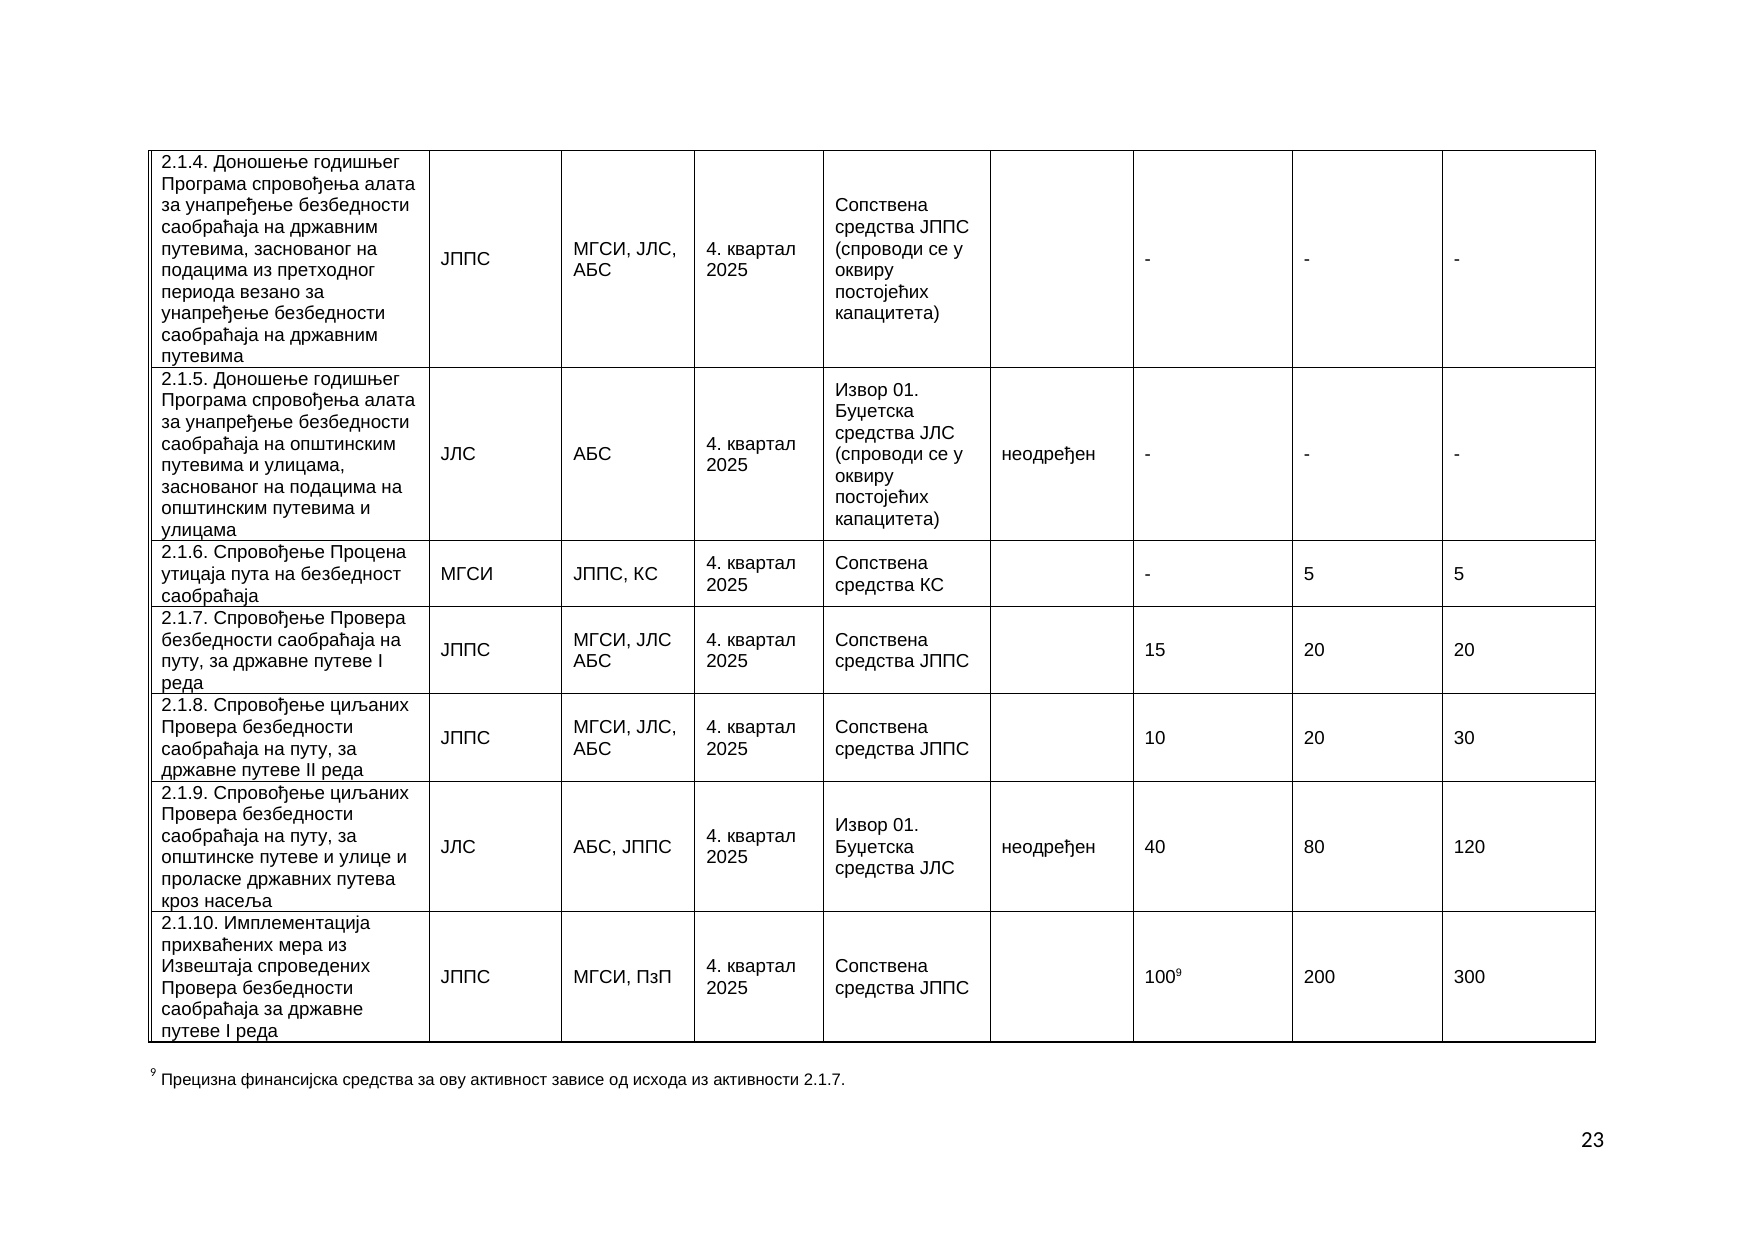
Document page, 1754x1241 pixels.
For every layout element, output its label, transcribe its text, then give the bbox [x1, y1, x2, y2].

table_cell - [1134, 151, 1292, 367]
table_cell неодређен [991, 782, 1133, 911]
table_cell АБС [562, 368, 694, 540]
table_cell МГСИ, ПзП [562, 912, 694, 1041]
table_cell ЈППС [430, 151, 561, 367]
table_cell Сопствена средства ЈППС [824, 607, 990, 693]
table_cell 200 [1293, 912, 1442, 1041]
table_cell 4. квартал 2025 [695, 541, 823, 606]
table_cell ЈППС [430, 607, 561, 693]
table_cell 2.1.9. Спровођење циљаних Провера безбедности саобраћаја на путу, за општинске путеве и улице и проласке државних путева кроз насеља [152, 782, 429, 911]
table_cell 20 [1293, 607, 1442, 693]
table_cell - [1134, 368, 1292, 540]
table_cell 10 [1134, 694, 1292, 781]
table_cell МГСИ, ЈЛС, АБС [562, 694, 694, 781]
table_cell ЈППС [430, 912, 561, 1041]
table_cell - [1293, 151, 1442, 367]
table_cell 100 [1134, 912, 1292, 1041]
table_cell МГСИ, ЈЛС, АБС [562, 151, 694, 367]
table_cell 4. квартал 2025 [695, 368, 823, 540]
table_cell Сопствена средства ЈППС [824, 694, 990, 781]
table_cell Сопствена средства КС [824, 541, 990, 606]
table_cell 40 [1134, 782, 1292, 911]
table_cell 80 [1293, 782, 1442, 911]
table_cell [991, 541, 1133, 606]
table_cell 15 [1134, 607, 1292, 693]
table_cell [991, 912, 1133, 1041]
table_cell - [1293, 368, 1442, 540]
table_cell 2.1.4. Доношење годишњег Програма спровођења алата за унапређење безбедности саобраћаја на државним путевима, заснованог на подацима из претходног периода везано за унапређење безбедности саобраћаја на државним путевима [152, 151, 429, 367]
table_cell неодређен [991, 368, 1133, 540]
table_cell Сопствена средства ЈППС (спроводи се у оквиру постојећих капацитета) [824, 151, 990, 367]
table_cell 2.1.5. Доношење годишњег Програма спровођења алата за унапређење безбедности саобраћаја на општинским путевима и улицама, заснованог на подацима на општинским путевима и улицама [152, 368, 429, 540]
table_cell ЈЛС [430, 368, 561, 540]
table_cell 20 [1443, 607, 1595, 693]
table_cell [991, 694, 1133, 781]
table_cell - [1134, 541, 1292, 606]
table_cell АБС, ЈППС [562, 782, 694, 911]
table_cell 4. квартал 2025 [695, 694, 823, 781]
table_cell - [1443, 151, 1595, 367]
table_cell 2.1.6. Спровођење Процена утицаја пута на безбедност саобраћаја [152, 541, 429, 606]
table_cell Извор 01. Буџетска средства ЈЛС [824, 782, 990, 911]
table_cell ЈППС [430, 694, 561, 781]
table_cell 4. квартал 2025 [695, 151, 823, 367]
table_cell ЈППС, КС [562, 541, 694, 606]
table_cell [824, 912, 990, 1041]
table_cell 2.1.7. Спровођење Провера безбедности саобраћаја на путу, за државне путеве I реда [152, 607, 429, 693]
table_cell 5 [1443, 541, 1595, 606]
table_cell 2.1.10. Имплементација прихваћених мера из Извештаја спроведених Провера безбедности саобраћаја за државне путеве I реда [152, 912, 429, 1041]
table_cell 20 [1293, 694, 1442, 781]
table_cell 120 [1443, 782, 1595, 911]
table_cell ЈЛС [430, 782, 561, 911]
table_cell 4. квартал 2025 [695, 782, 823, 911]
table_cell 4. квартал 2025 [695, 912, 823, 1041]
table_cell 30 [1443, 694, 1595, 781]
table_cell 5 [1293, 541, 1442, 606]
table_cell 300 [1443, 912, 1595, 1041]
table_cell Извор 01. Буџетска средства ЈЛС (спроводи се у оквиру постојећих капацитета) [824, 368, 990, 540]
table_cell - [1443, 368, 1595, 540]
table_cell 2.1.8. Спровођење циљаних Провера безбедности саобраћаја на путу, за државне путеве II реда [152, 694, 429, 781]
table_cell [991, 607, 1133, 693]
table_cell МГСИ [430, 541, 561, 606]
table_cell МГСИ, ЈЛС АБС [562, 607, 694, 693]
table_cell 4. квартал 2025 [695, 607, 823, 693]
table_cell [991, 151, 1133, 367]
